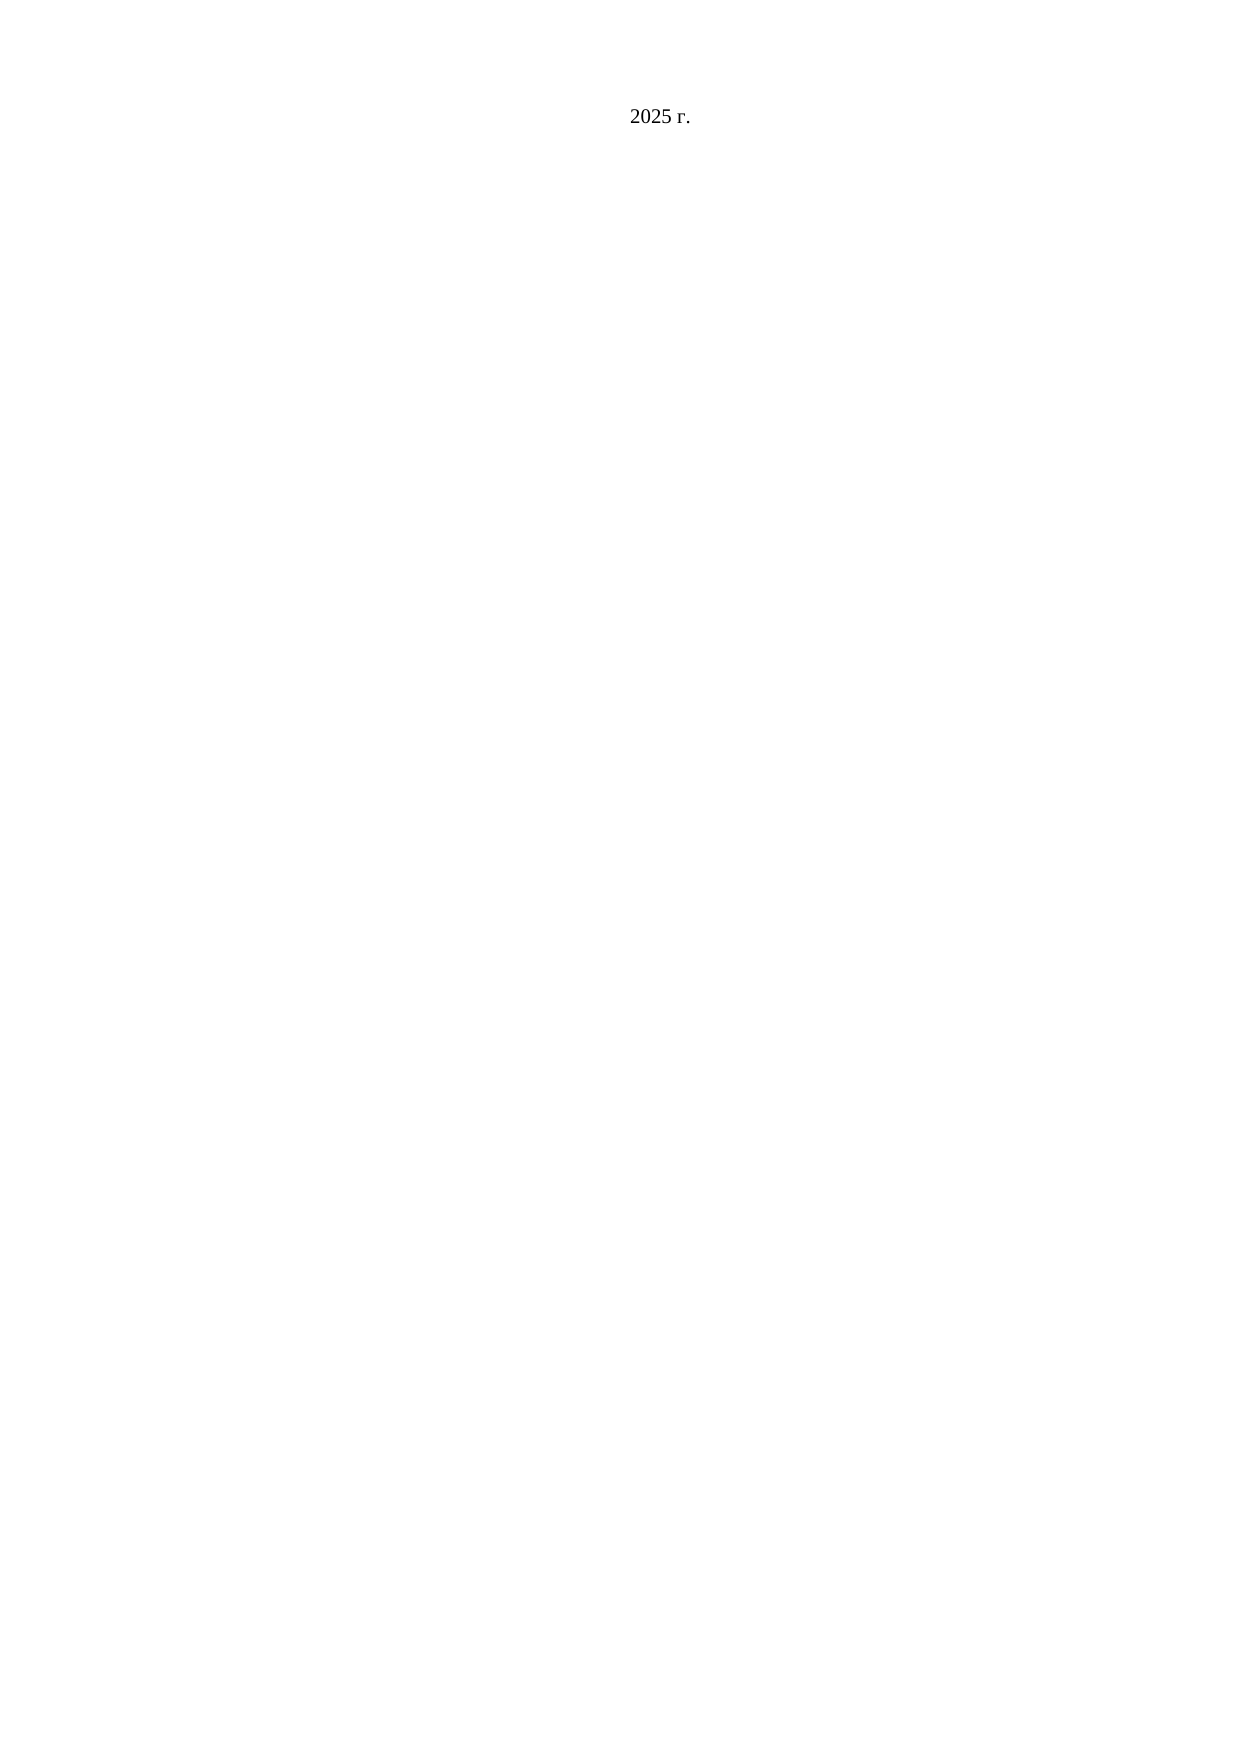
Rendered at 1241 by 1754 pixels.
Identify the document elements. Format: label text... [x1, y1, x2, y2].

text 2025 г. [148, 104, 1172, 128]
